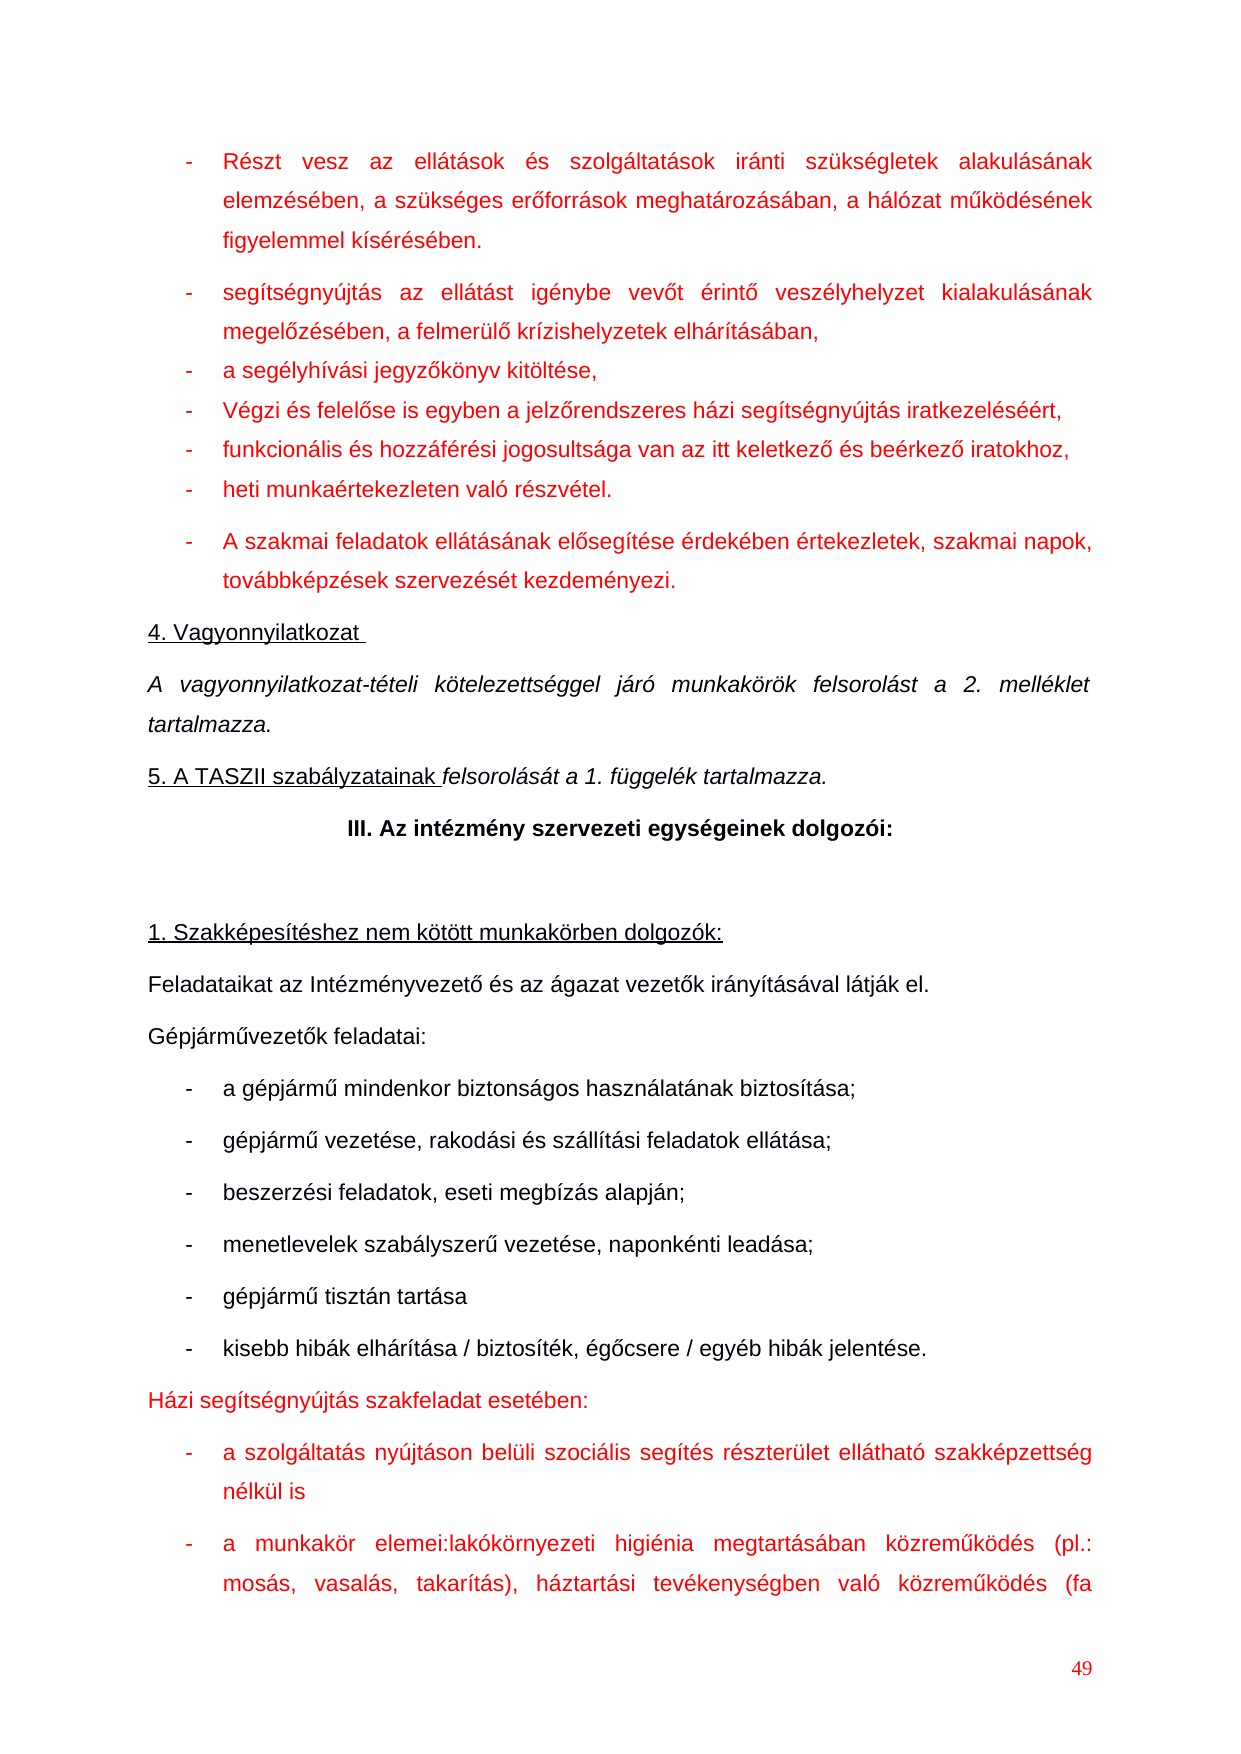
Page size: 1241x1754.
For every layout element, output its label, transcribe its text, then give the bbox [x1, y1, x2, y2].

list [185, 1530, 1093, 1596]
text Házi segítségnyújtás szakfeladat esetében: [148, 1387, 1093, 1413]
text A vagyonnyilatkozat-tételi kötelezettséggel járó munkakörök felsorolást a 2. melléklet tartalmazza. [148, 671, 1093, 737]
list kisebb hibák elhárítása / biztosíték, égőcsere / egyéb hibák jelentése. [185, 1334, 1093, 1361]
text 5. A TASZII szabályzatainak felsorolását a 1. függelék tartalmazza. [148, 763, 1093, 789]
text 1. Szakképesítéshez nem kötött munkakörben dolgozók: [148, 919, 1093, 945]
text 4. Vagyonnyilatkozat [148, 619, 1093, 646]
list heti munkaértekezleten való részvétel. [185, 476, 1093, 502]
text Feladataikat az Intézményvezető és az ágazat vezetők irányításával látják el. [148, 971, 1093, 997]
list a gépjármű mindenkor biztonságos használatának biztosítása; [185, 1075, 1093, 1101]
list menetlevelek szabályszerű vezetése, naponkénti leadása; [185, 1231, 1093, 1257]
list Részt vesz az ellátások és szolgáltatások iránti szükségletek alakulásának elemzésében, a szükséges erőforrások meghatározásában, a hálózat működésének figyelemmel kísérésében. [185, 148, 1093, 253]
list a segélyhívási jegyzőkönyv kitöltése, [185, 357, 1093, 384]
list gépjármű vezetése, rakodási és szállítási feladatok ellátása; [185, 1127, 1093, 1153]
list A szakmai feladatok ellátásának elősegítése érdekében értekezletek, szakmai napok, továbbképzések szervezését kezdeményezi. [185, 528, 1093, 594]
list funkcionális és hozzáférési jogosultsága van az itt keletkező és beérkező iratokhoz, [185, 436, 1093, 463]
list segítségnyújtás az ellátást igénybe vevőt érintő veszélyhelyzet kialakulásának megelőzésében, a felmerülő krízishelyzetek elhárításában, [185, 278, 1093, 344]
text Gépjárművezetők feladatai: [148, 1023, 1093, 1049]
list beszerzési feladatok, eseti megbízás alapján; [185, 1179, 1093, 1205]
list Végzi és felelőse is egyben a jelzőrendszeres házi segítségnyújtás iratkezeléséért, [185, 397, 1093, 423]
list gépjármű tisztán tartása [185, 1283, 1093, 1309]
text III. Az intézmény szervezeti egységeinek dolgozói: [148, 815, 1093, 841]
list a szolgáltatás nyújtáson belüli szociális segítés részterület ellátható szakképzettség nélkül is [185, 1438, 1093, 1504]
